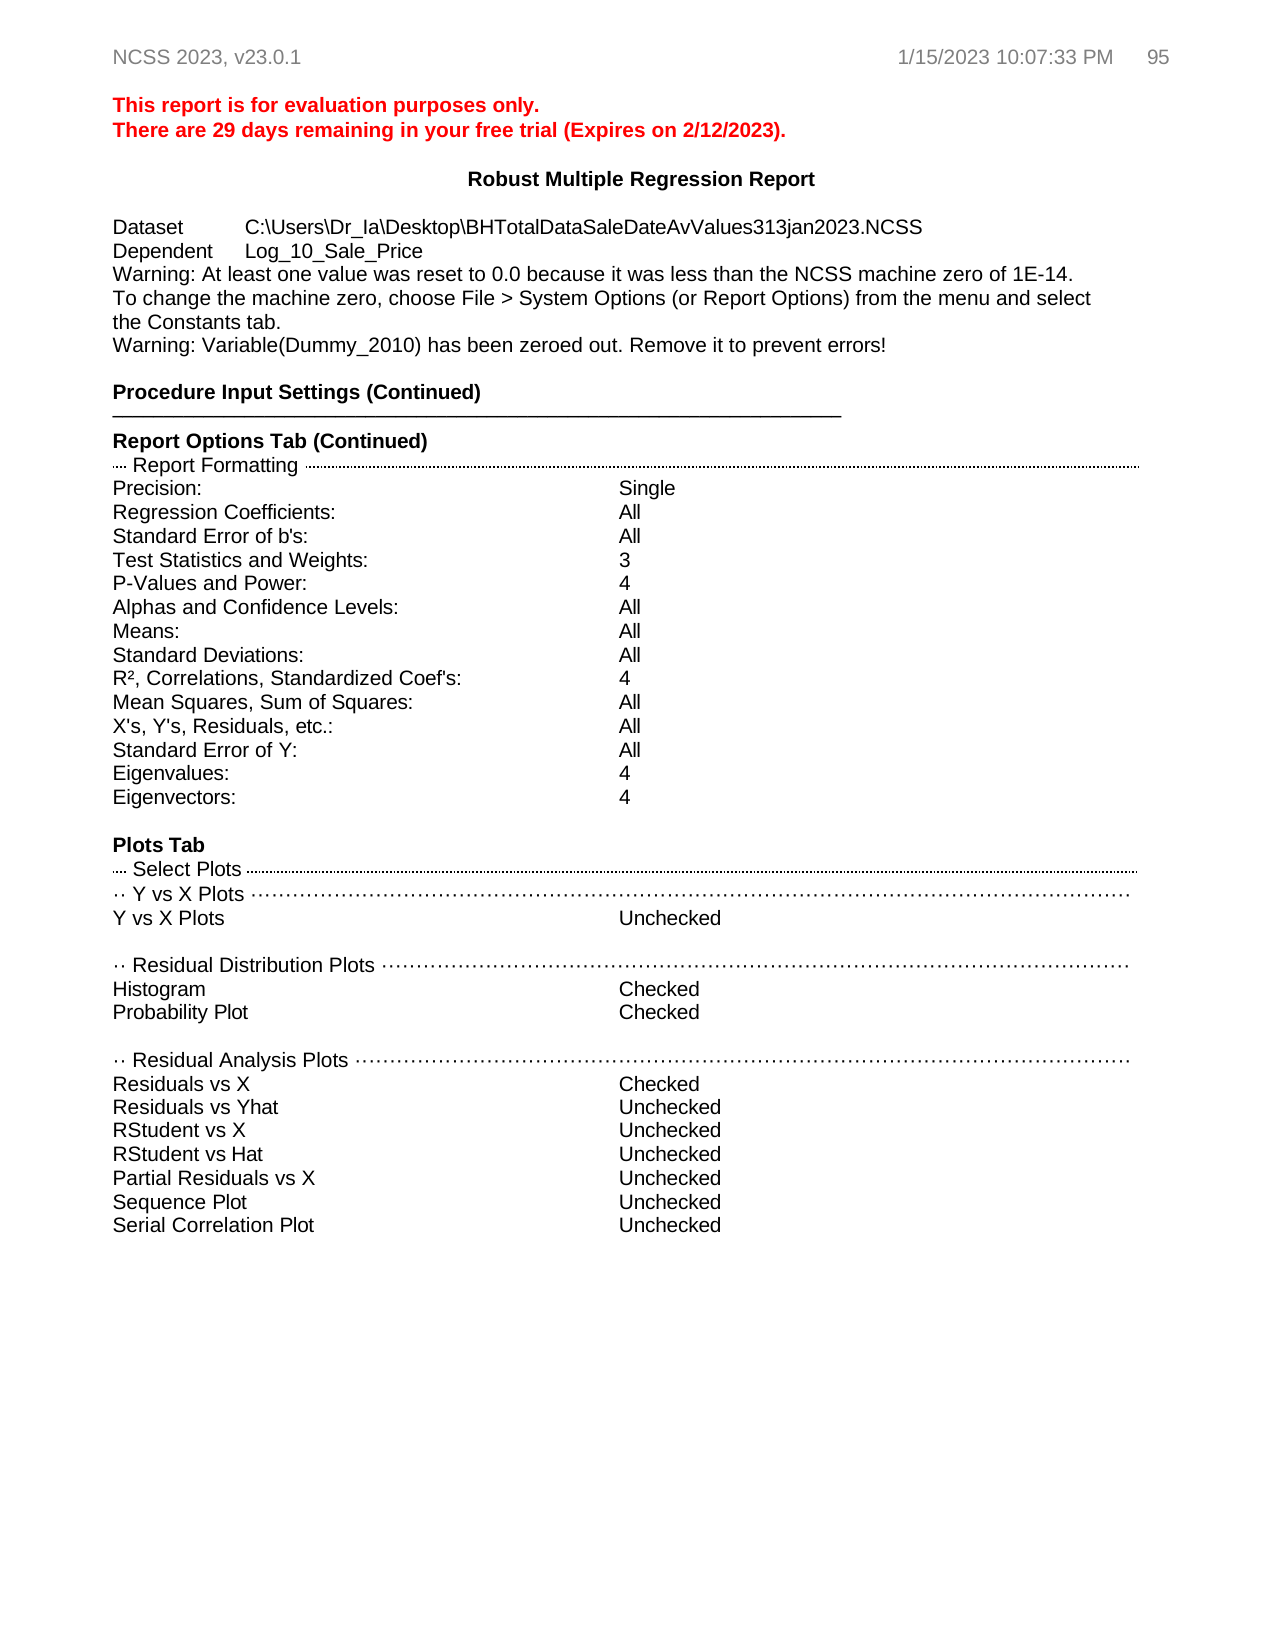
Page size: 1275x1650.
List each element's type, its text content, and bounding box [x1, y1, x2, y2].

text Plots Tab [112, 834, 1181, 858]
text Means: All [112, 619, 1181, 643]
text Select Plots [132, 858, 1181, 881]
text Partial Residuals vs X Unchecked [112, 1166, 1181, 1190]
text RStudent vs X Unchecked [112, 1119, 1181, 1143]
text RStudent vs Hat Unchecked [112, 1143, 1181, 1166]
text Report Formatting [132, 453, 1181, 477]
text ·· Y vs X Plots ······························································································································· Y vs X Plots Unchecked [112, 881, 1137, 929]
text Alphas and Confidence Levels: All [112, 596, 1181, 619]
text Precision: Single [112, 477, 1181, 501]
text Residuals vs Yhat Unchecked [112, 1095, 1181, 1119]
text Sequence Plot Unchecked [112, 1190, 1181, 1214]
text X's, Y's, Residuals, etc.: All [112, 714, 1181, 738]
text Eigenvectors: 4 [112, 786, 1181, 809]
text Serial Correlation Plot Unchecked [112, 1214, 1181, 1238]
text Eigenvalues: 4 [112, 762, 1181, 786]
text Standard Error of b's: All [112, 524, 1181, 548]
text Report Options Tab (Continued) [112, 429, 1181, 453]
text Procedure Input Settings (Continued) [112, 381, 1181, 404]
text P-Values and Power: 4 [112, 572, 1181, 596]
text Regression Coefficients: All [112, 501, 1181, 524]
text Standard Error of Y: All [112, 738, 1181, 762]
text Standard Deviations: All [112, 643, 1181, 667]
text ──────────────────────────────────────────────────────────────────────── [112, 404, 1181, 428]
text ·· Residual Analysis Plots ················································································································ Residuals vs X Checked [112, 1047, 1136, 1095]
text Mean Squares, Sum of Squares: All [112, 691, 1181, 714]
text ·· Residual Distribution Plots ············································································································ Histogram Checked [112, 952, 1136, 1000]
text Probability Plot Checked [112, 1000, 1181, 1024]
text Test Statistics and Weights: 3 [112, 548, 1181, 572]
text R², Correlations, Standardized Coef's: 4 [112, 667, 1181, 691]
